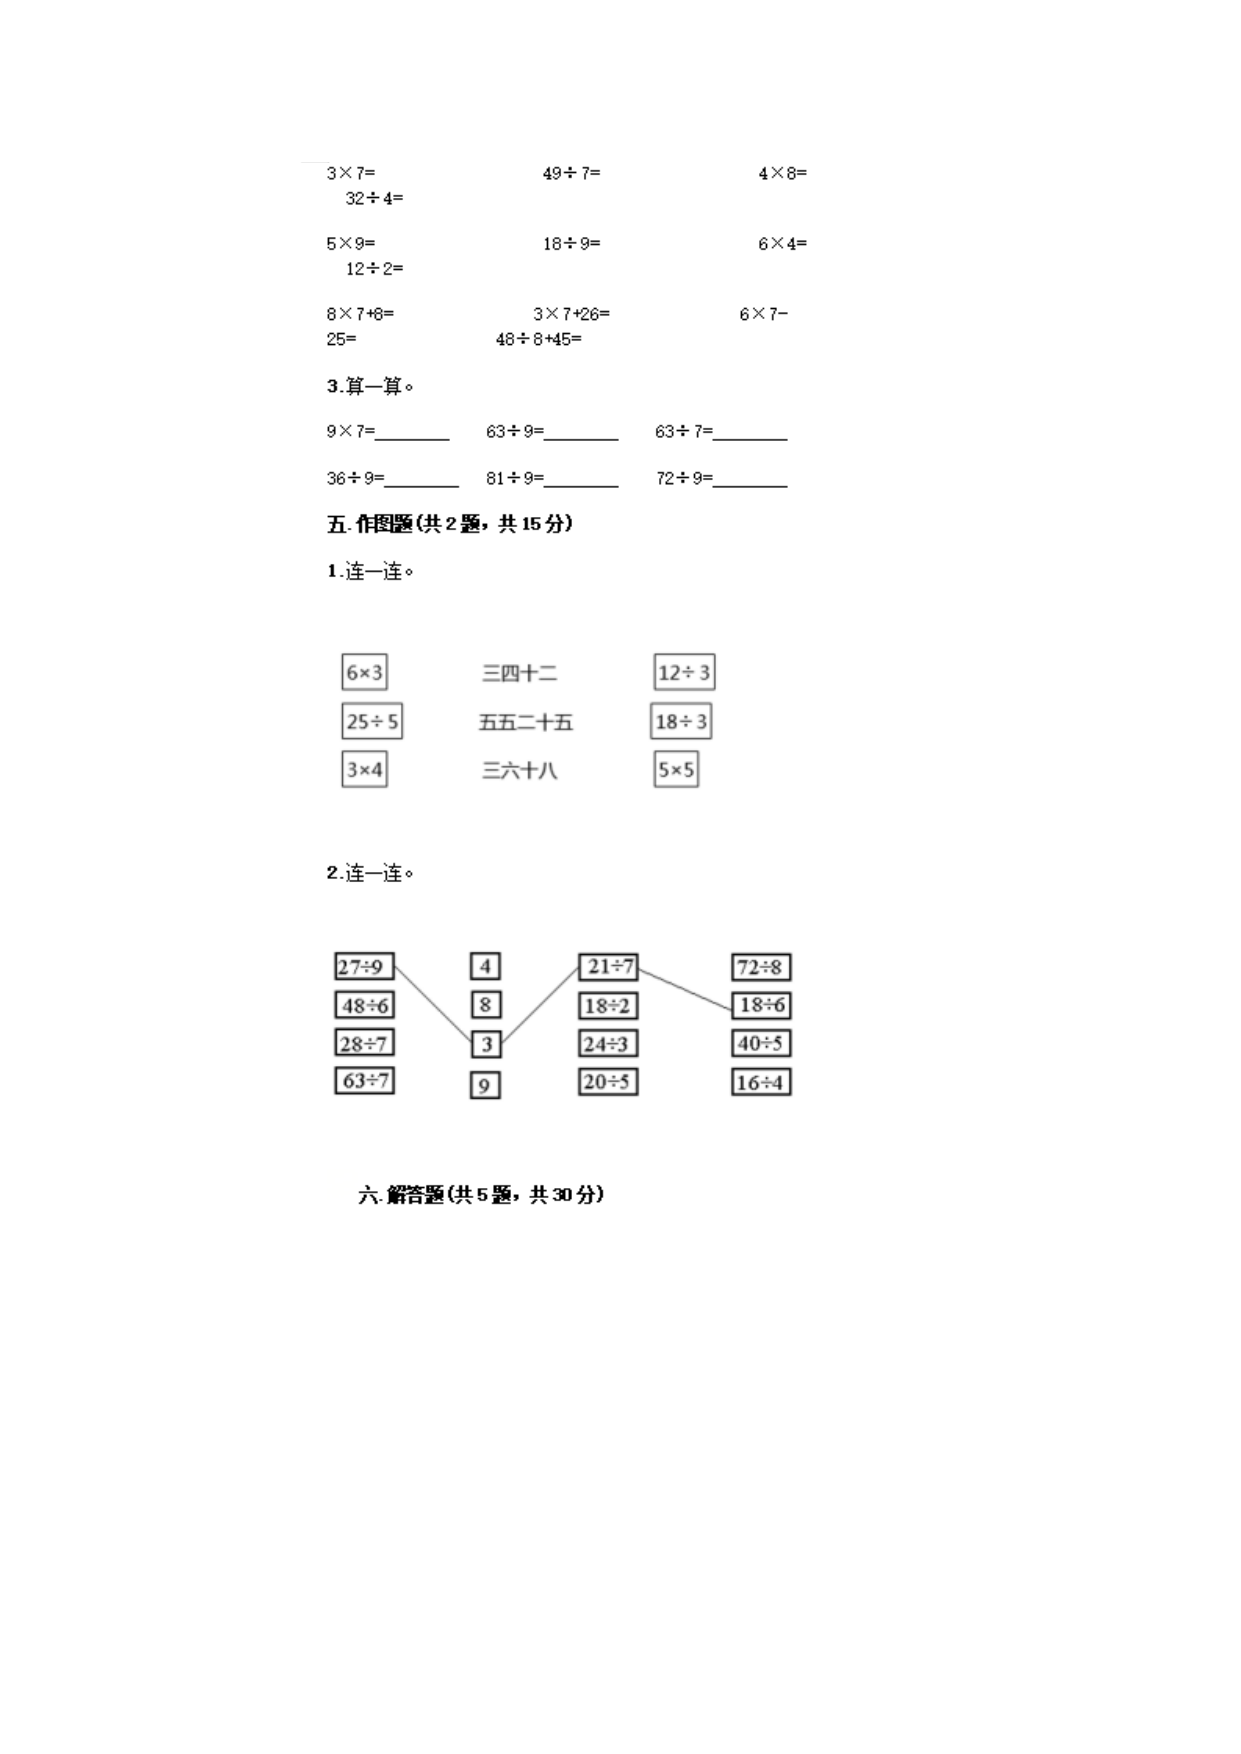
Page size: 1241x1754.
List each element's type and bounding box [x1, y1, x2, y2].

picture [281, 162, 960, 1223]
